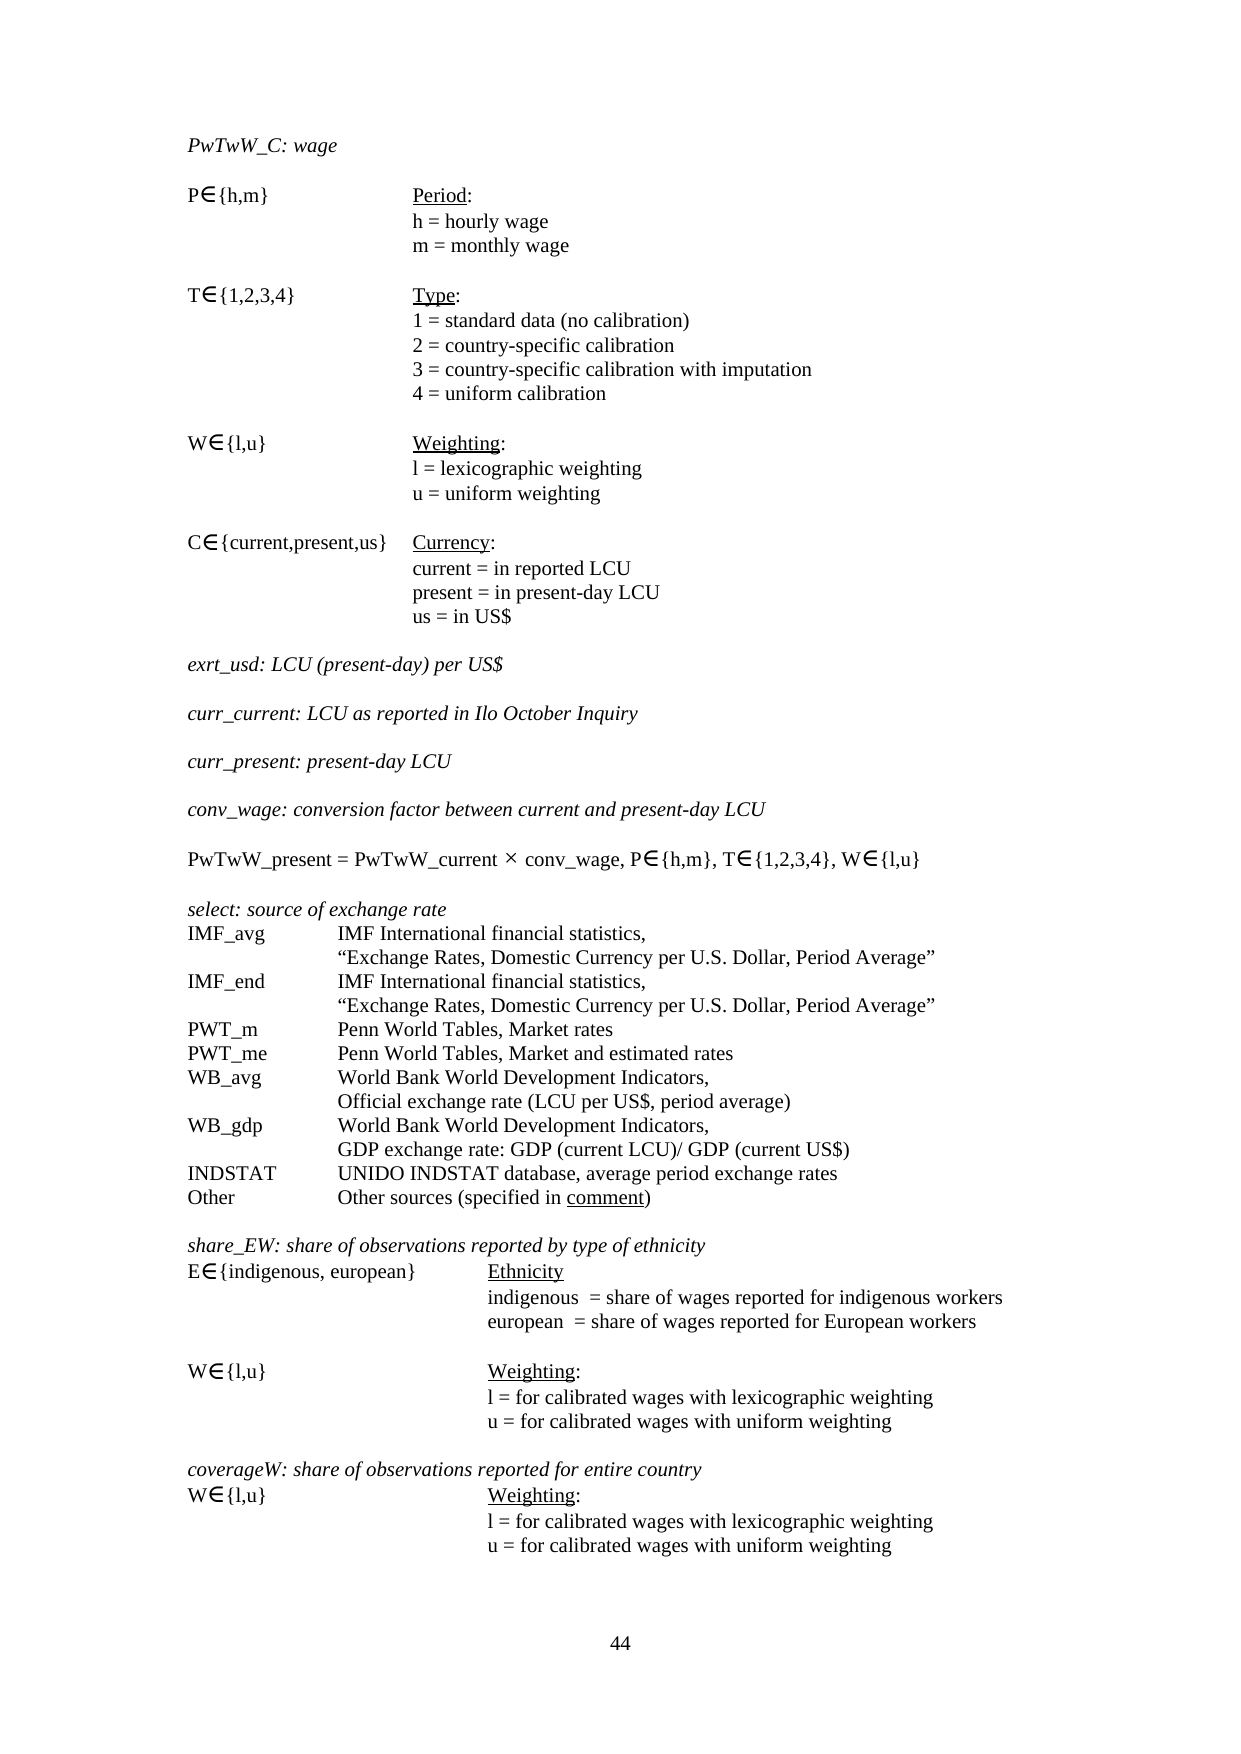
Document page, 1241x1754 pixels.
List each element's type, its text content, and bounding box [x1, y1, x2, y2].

text current = in reported LCU [337, 556, 1053, 580]
text 3 = country-specific calibration with imputation [337, 357, 1053, 381]
text curr_present: present-day LCU [187, 749, 1053, 773]
text W{l,u} Weighting: [187, 429, 1053, 456]
text present = in present-day LCU [337, 580, 1053, 604]
text “Exchange Rates, Domestic Currency per U.S. Dollar, Period Average” [187, 945, 1053, 969]
text 2 = country-specific calibration [337, 332, 1053, 357]
text W{l,u} Weighting: [187, 1357, 1053, 1385]
text GDP exchange rate: GDP (current LCU)/ GDP (current US$) [187, 1137, 1053, 1161]
text l = for calibrated wages with lexicographic weighting [412, 1385, 1053, 1409]
text P{h,m} Period: [187, 181, 1053, 209]
text IMF_end IMF International financial statistics, [187, 969, 1053, 993]
text C{current,present,us} Currency: [187, 528, 1053, 556]
text PwTwW_present = PwTwW_current conv_wage, P{h,m}, T{1,2,3,4}, W{l,u} [187, 845, 1053, 872]
text indigenous = share of wages reported for indigenous workers [412, 1285, 1053, 1309]
text W{l,u} Weighting: [187, 1481, 1053, 1509]
text WB_gdp World Bank World Development Indicators, [187, 1113, 1053, 1137]
text european = share of wages reported for European workers [412, 1309, 1053, 1333]
text coverageW: share of observations reported for entire country [187, 1457, 1053, 1481]
text PWT_me Penn World Tables, Market and estimated rates [187, 1041, 1053, 1065]
text Official exchange rate (LCU per US$, period average) [262, 1089, 1053, 1113]
text Other Other sources (specified in comment) [187, 1185, 1053, 1209]
text u = for calibrated wages with uniform weighting [412, 1409, 1053, 1433]
text exrt_usd: LCU (present-day) per US$ [187, 652, 1053, 676]
text “Exchange Rates, Domestic Currency per U.S. Dollar, Period Average” [187, 993, 1053, 1017]
text us = in US$ [337, 604, 1053, 628]
text PWT_m Penn World Tables, Market rates [187, 1017, 1053, 1041]
text share_EW: share of observations reported by type of ethnicity [187, 1233, 1053, 1257]
text h = hourly wage [337, 209, 1053, 233]
text WB_avg World Bank World Development Indicators, [187, 1065, 1053, 1089]
text 4 = uniform calibration [337, 381, 1053, 405]
text m = monthly wage [337, 233, 1053, 257]
text IMF_avg IMF International financial statistics, [187, 921, 1053, 945]
text curr_current: LCU as reported in Ilo October Inquiry [187, 701, 1053, 724]
text u = for calibrated wages with uniform weighting [412, 1533, 1053, 1557]
text conv_wage: conversion factor between current and present-day LCU [187, 797, 1053, 821]
text E{indigenous, european} Ethnicity [187, 1257, 1053, 1285]
text PwTwW_C: wage [187, 133, 1053, 157]
text select: source of exchange rate [187, 897, 1053, 921]
text l = lexicographic weighting [337, 456, 1053, 480]
text INDSTAT UNIDO INDSTAT database, average period exchange rates [187, 1161, 1053, 1185]
text l = for calibrated wages with lexicographic weighting [412, 1509, 1053, 1533]
text T{1,2,3,4} Type: [187, 281, 1053, 308]
text u = uniform weighting [337, 480, 1053, 504]
text 1 = standard data (no calibration) [337, 308, 1053, 332]
